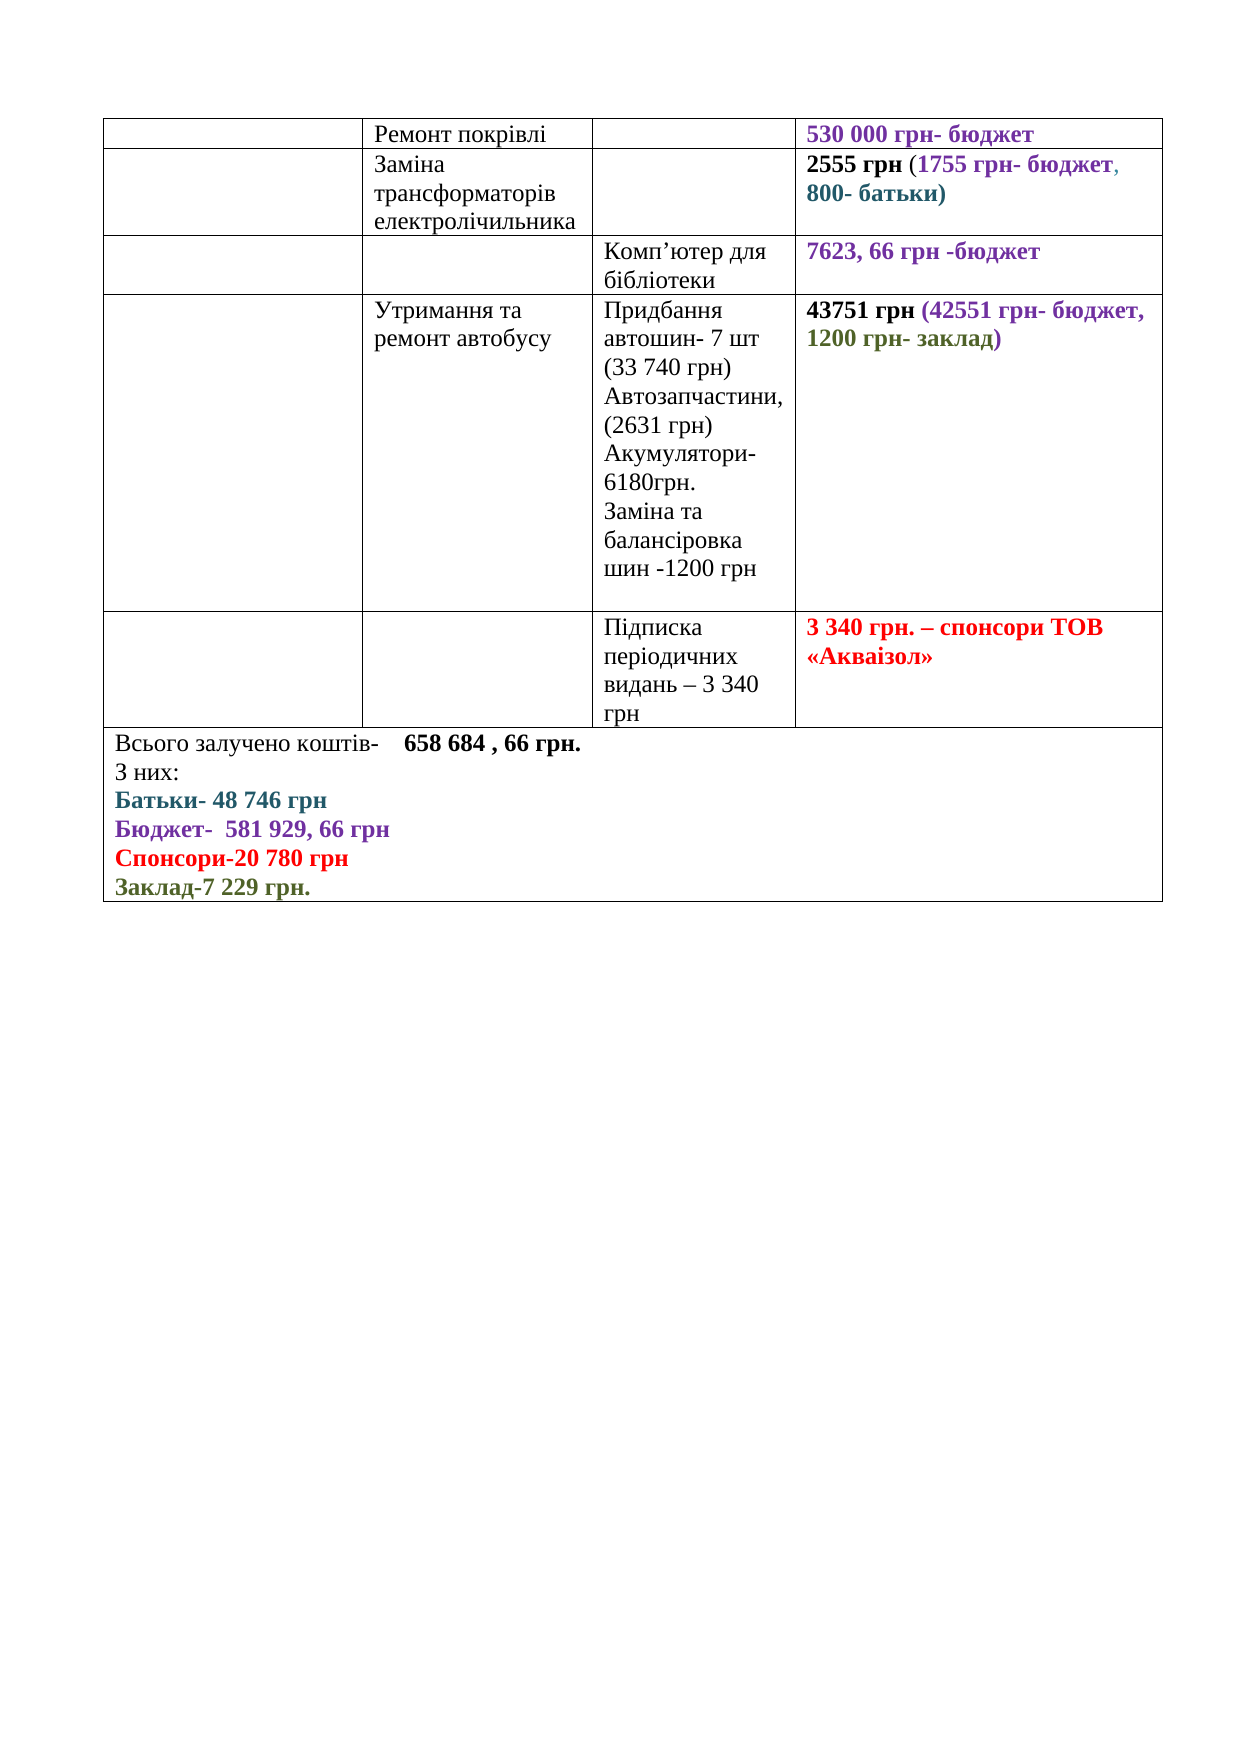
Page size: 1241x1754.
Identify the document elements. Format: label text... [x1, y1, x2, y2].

table_cell Утримання та ремонт автобусу [363, 295, 592, 611]
table_cell [104, 295, 362, 611]
table_cell Підписка періодичних видань – 3 340 грн [593, 612, 795, 727]
table_cell 530 000 грн- бюджет [796, 119, 1162, 148]
table_cell [104, 236, 362, 294]
table_cell 3 340 грн. – спонсори ТОВ «Акваізол» [796, 612, 1162, 727]
table_cell Заміна трансформаторів електролічильника [363, 149, 592, 235]
table_cell [363, 236, 592, 294]
table_cell [593, 119, 795, 148]
table_cell [363, 612, 592, 727]
table_cell [104, 149, 362, 235]
table_cell Всього залучено коштів- 658 684 , 66 грн. З них: Батьки- 48 746 грн Бюджет- 581 929, 66 грн Спонсори-20 780 грн Заклад-7 229 грн. [104, 728, 1162, 901]
table_cell Ремонт покрівлі [363, 119, 592, 148]
table_cell [104, 119, 362, 148]
table_cell 7623, 66 грн -бюджет [796, 236, 1162, 294]
table_cell Придбання автошин- 7 шт (33 740 грн) Автозапчастини, (2631 грн) Акумулятори-6180грн. Заміна та балансіровка шин -1200 грн [593, 295, 795, 611]
table_cell Комп’ютер для бібліотеки [593, 236, 795, 294]
table_cell 43751 грн (42551 грн- бюджет, 1200 грн- заклад) [796, 295, 1162, 611]
table_cell 2555 грн (1755 грн- бюджет, 800- батьки) [796, 149, 1162, 235]
table_cell [104, 612, 362, 727]
table_cell [593, 149, 795, 235]
